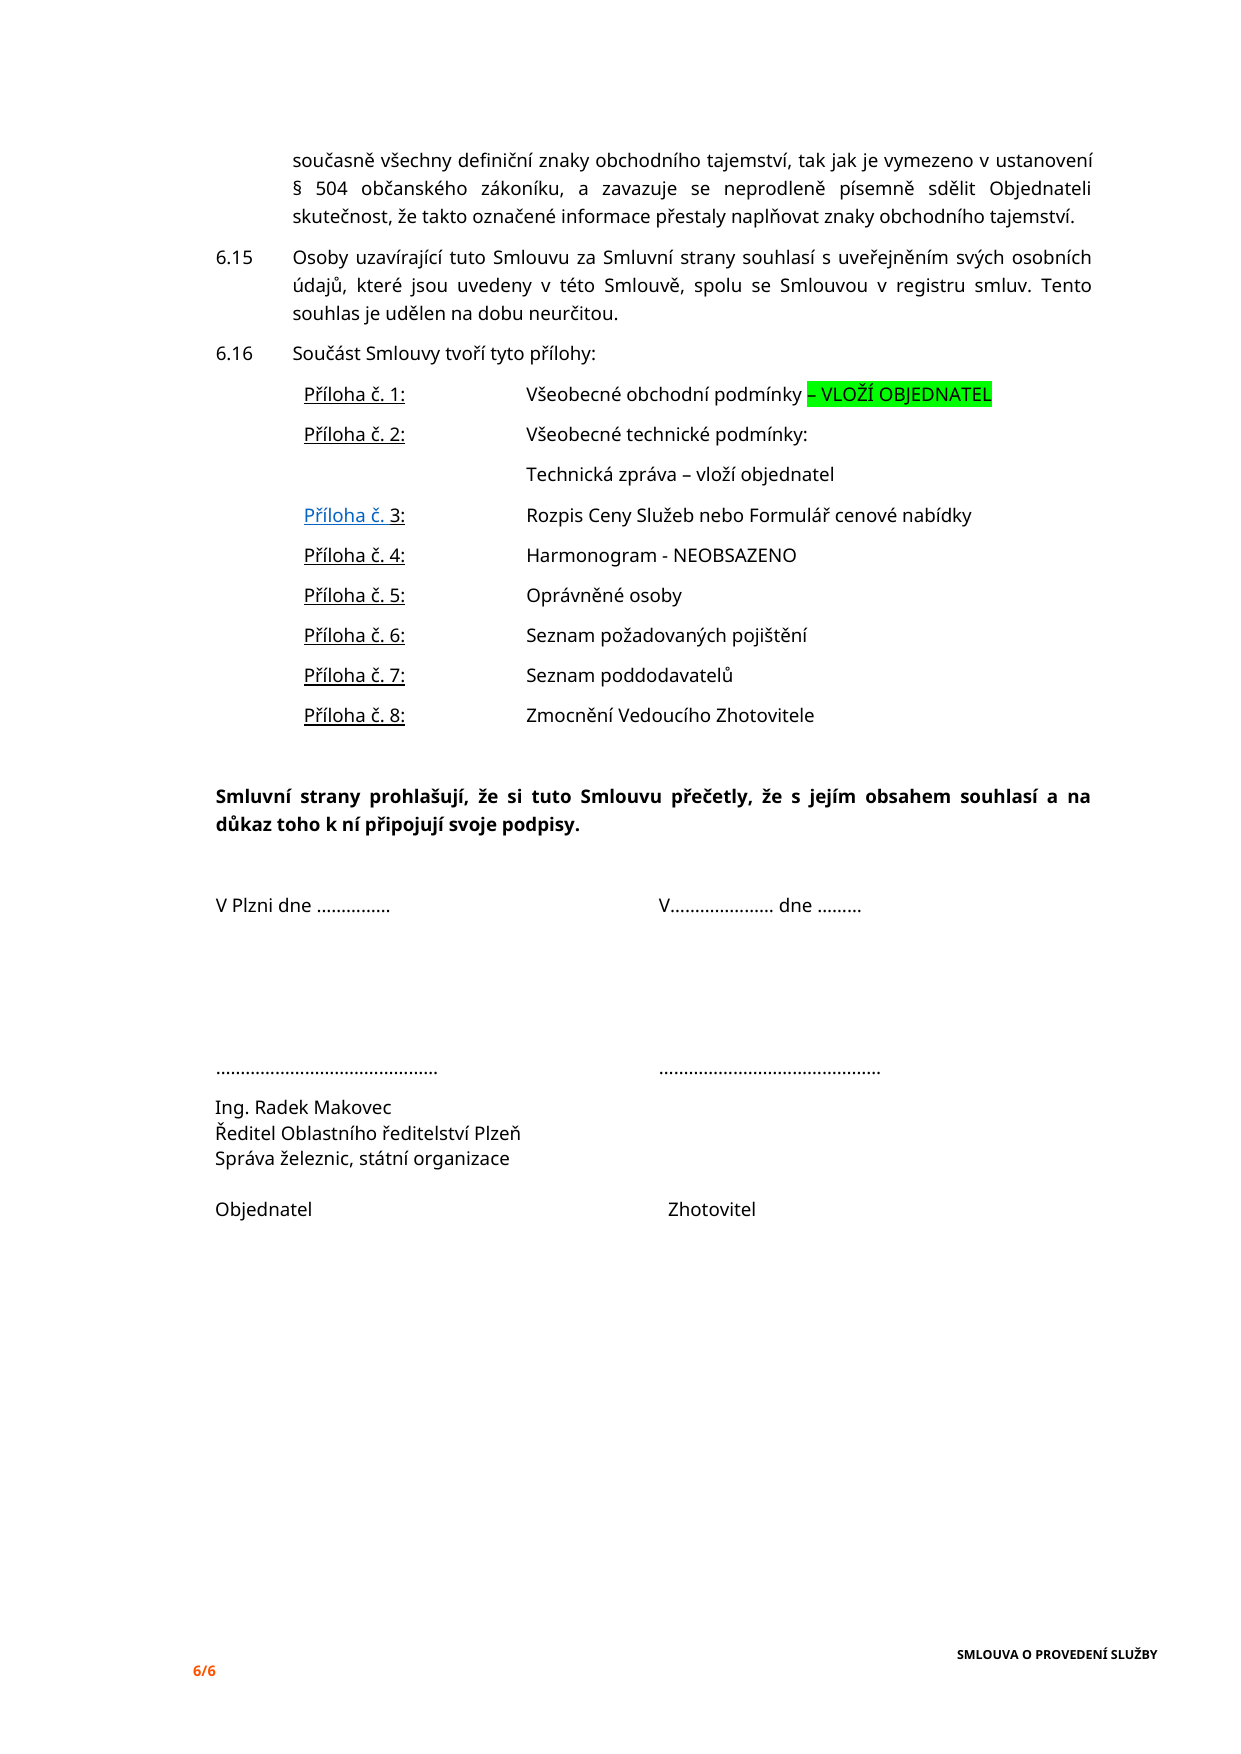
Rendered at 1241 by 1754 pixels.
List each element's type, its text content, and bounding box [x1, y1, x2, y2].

text V Plzni dne …………… V………………… dne ……… [216, 892, 1093, 918]
text Osoby uzavírající tuto Smlouvu za Smluvní strany souhlasí s uveřejněním svých osobních údajů, které jsou uvedeny v této Smlouvě, spolu se Smlouvou v registru smluv. Tento souhlas je udělen na dobu neurčitou. [216, 244, 1093, 326]
table_cell Příloha č. 7: [216, 662, 496, 702]
table_cell Příloha č. 8: [216, 703, 496, 742]
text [216, 147, 1093, 229]
table_cell Harmonogram - NEOBSAZENO [496, 542, 1093, 582]
text ……………………………………… ……………………………………… [216, 1054, 1093, 1080]
table_cell Oprávněné osoby [496, 582, 1093, 622]
text Smluvní strany prohlašují, že si tuto Smlouvu přečetly, že s jejím obsahem souhlasí a na důkaz toho k ní připojují svoje podpisy. [216, 783, 1093, 837]
table_cell Zmocnění Vedoucího Zhotovitele [496, 703, 1093, 742]
table_header Zhotovitel [654, 1095, 1092, 1222]
table_cell Všeobecné technické podmínky: Technická zpráva – vloží objednatel [496, 421, 1093, 502]
table_header Všeobecné obchodní podmínky – VLOŽÍ OBJEDNATEL [496, 381, 1093, 421]
table_cell Příloha č. 3: [216, 502, 496, 542]
table_header Příloha č. 1: [216, 381, 496, 421]
table_cell Příloha č. 4: [216, 542, 496, 582]
text Součást Smlouvy tvoří tyto přílohy: [216, 341, 1093, 366]
table_cell Příloha č. 6: [216, 622, 496, 662]
table_header Ing. Radek Makovec Ředitel Oblastního ředitelství Plzeň Správa železnic, státní organizace Objednatel [216, 1095, 653, 1222]
table_cell Seznam poddodavatelů [496, 662, 1093, 702]
table_cell Seznam požadovaných pojištění [496, 622, 1093, 662]
table_cell Příloha č. 5: [216, 582, 496, 622]
table_cell Příloha č. 2: [216, 421, 496, 502]
table_cell Rozpis Ceny Služeb nebo Formulář cenové nabídky [496, 502, 1093, 542]
